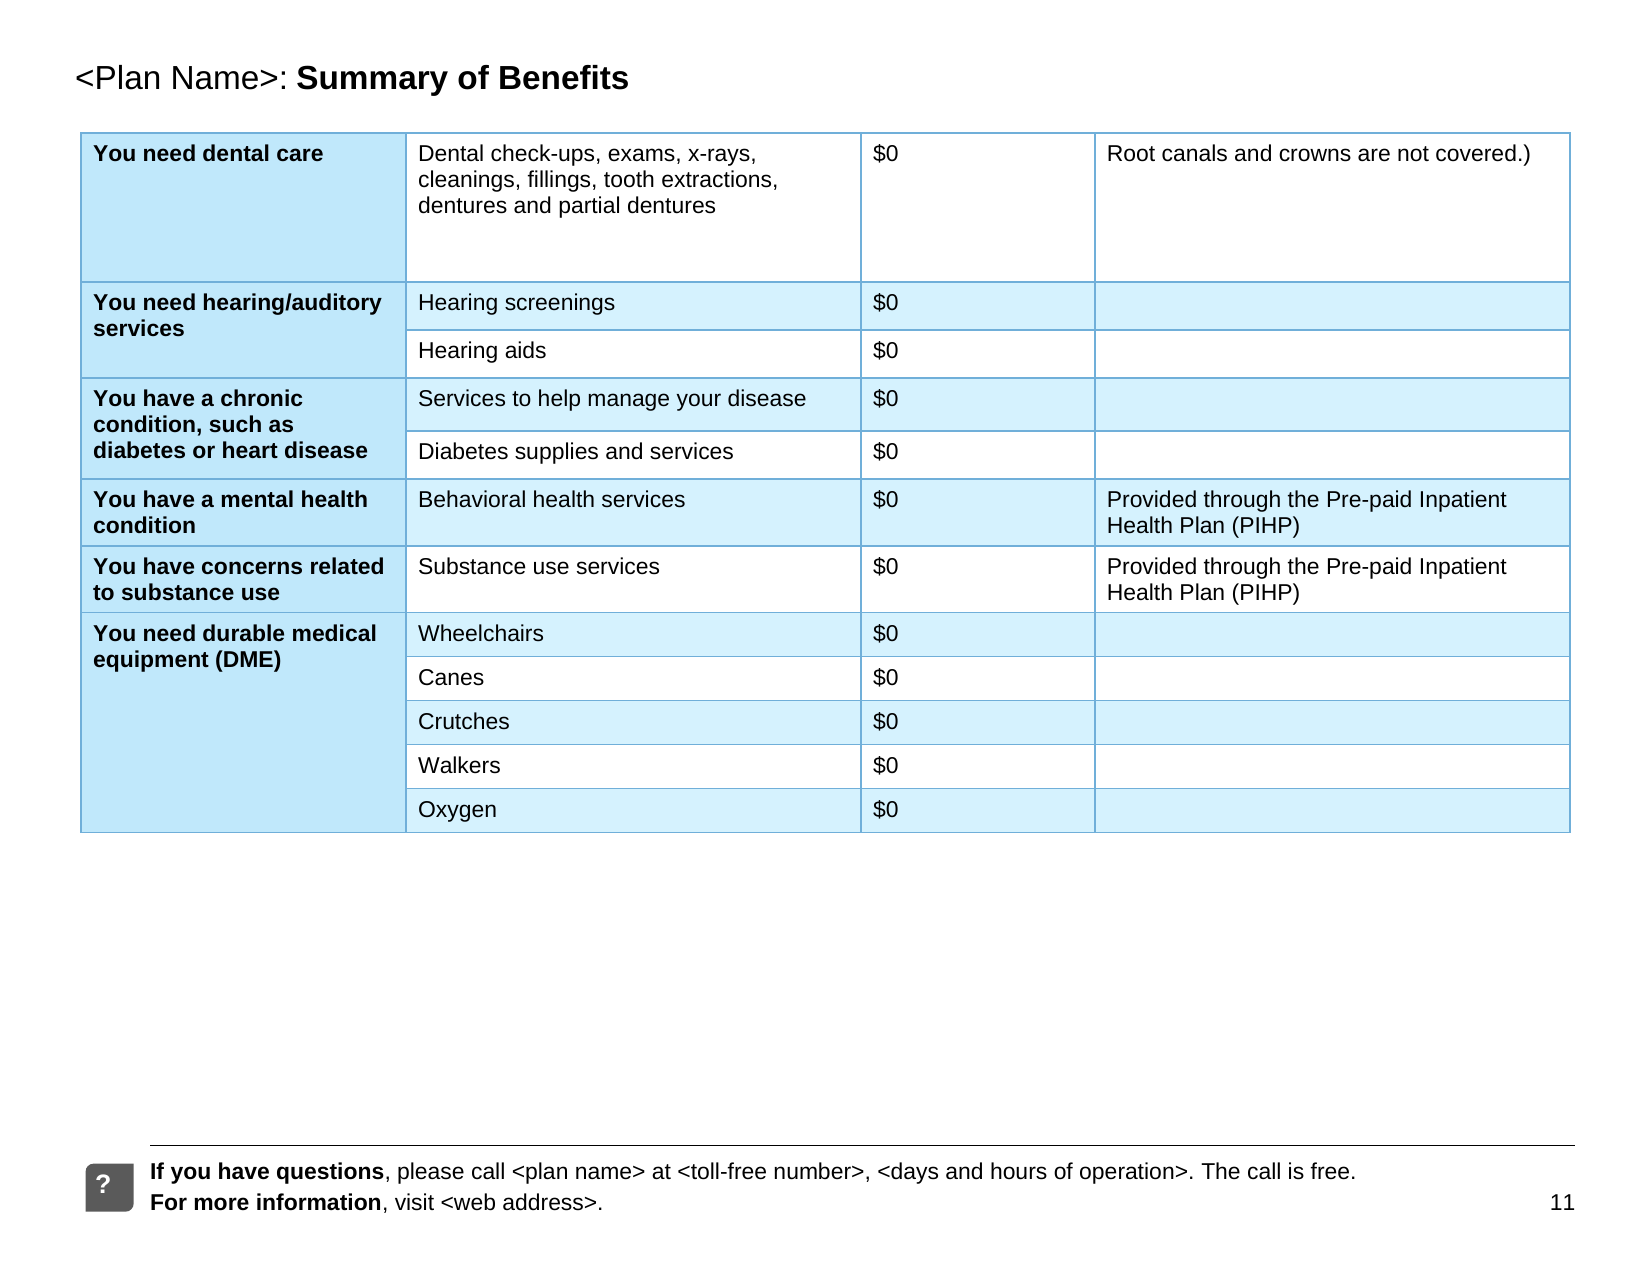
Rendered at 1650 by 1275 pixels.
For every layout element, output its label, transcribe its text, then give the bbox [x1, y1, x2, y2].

table_cell Provided through the Pre-paid Inpatient Health Plan (PIHP) [1096, 480, 1569, 545]
table_cell Behavioral health services [407, 480, 860, 545]
table_cell $0 [862, 432, 1094, 478]
table_cell [1096, 657, 1569, 700]
table_cell You have a mental health condition [82, 480, 405, 545]
table_cell [1096, 701, 1569, 744]
table_cell Hearing aids [407, 331, 860, 377]
table_cell [1096, 745, 1569, 788]
table_cell $0 [862, 613, 1094, 656]
table_cell You have concerns related to substance use [82, 547, 405, 612]
table_header Root canals and crowns are not covered.) [1096, 134, 1569, 281]
table_cell [1096, 432, 1569, 478]
table_cell $0 [862, 745, 1094, 788]
table_cell Substance use services [407, 547, 860, 612]
table_cell Diabetes supplies and services [407, 432, 860, 478]
table_cell Services to help manage your disease [407, 379, 860, 430]
table_cell Oxygen [407, 789, 860, 832]
table_cell [1096, 379, 1569, 430]
table_cell You need hearing/auditory services [82, 283, 405, 377]
table_cell [1096, 331, 1569, 377]
table_cell $0 [862, 283, 1094, 329]
table_cell Provided through the Pre-paid Inpatient Health Plan (PIHP) [1096, 547, 1569, 612]
table_cell Walkers [407, 745, 860, 788]
table_cell $0 [862, 547, 1094, 612]
table_cell $0 [862, 789, 1094, 832]
table_cell Wheelchairs [407, 613, 860, 656]
table_cell [1096, 613, 1569, 656]
table_header You need dental care [82, 134, 405, 281]
table_cell [1096, 789, 1569, 832]
table_cell $0 [862, 480, 1094, 545]
table_cell $0 [862, 657, 1094, 700]
table_header $0 [862, 134, 1094, 281]
table_cell [1096, 283, 1569, 329]
table_cell You have a chronic condition, such as diabetes or heart disease [82, 379, 405, 478]
table_cell Crutches [407, 701, 860, 744]
table_cell Canes [407, 657, 860, 700]
table_header Dental check-ups, exams, x-rays, cleanings, fillings, tooth extractions, dentures and partial dentures [407, 134, 860, 281]
table_cell $0 [862, 701, 1094, 744]
table_cell $0 [862, 331, 1094, 377]
table_cell Hearing screenings [407, 283, 860, 329]
table_cell You need durable medical equipment (DME) [82, 613, 405, 832]
table_cell $0 [862, 379, 1094, 430]
